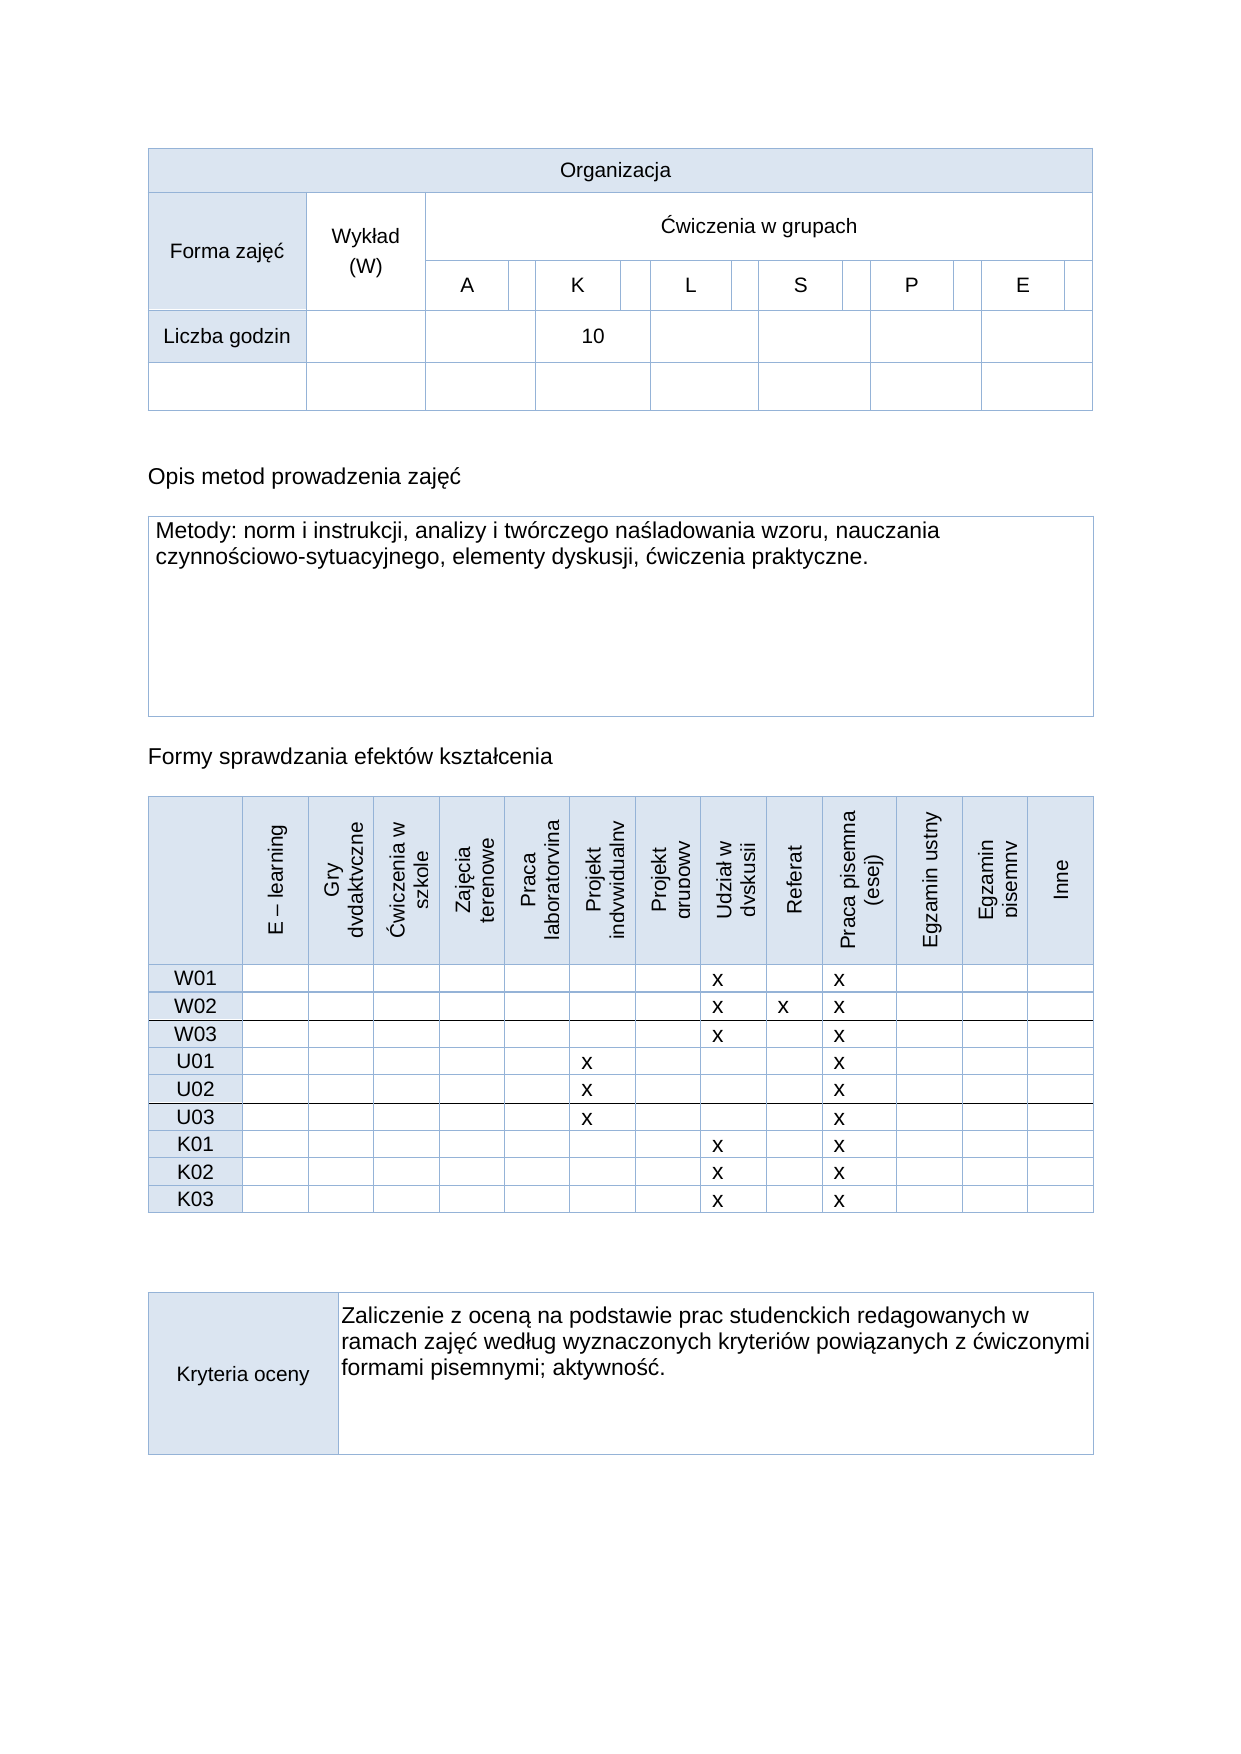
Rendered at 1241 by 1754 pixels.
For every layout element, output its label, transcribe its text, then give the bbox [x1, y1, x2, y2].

table_cell [963, 1158, 1027, 1185]
table_cell Liczba godzin [149, 311, 306, 362]
table_cell [701, 1075, 766, 1102]
table_cell [426, 311, 535, 362]
table_cell x [823, 1075, 896, 1102]
table_cell [897, 1131, 962, 1157]
table_header Praca pisemna (esej) [823, 797, 896, 964]
table_cell x [701, 1186, 766, 1212]
table_header Praca laboratoryjna [505, 797, 569, 964]
table_cell [440, 993, 504, 1019]
table_cell x [767, 993, 822, 1019]
table_cell 10 [536, 311, 650, 362]
table_cell [897, 1104, 962, 1130]
table_cell [505, 1075, 569, 1102]
table_cell A [426, 261, 508, 309]
table_cell [732, 261, 758, 309]
table_cell K01 [149, 1131, 242, 1157]
table_cell [767, 1131, 822, 1157]
table_cell x [823, 1131, 896, 1157]
table_header Zajęcia terenowe [440, 797, 504, 964]
table_cell [570, 965, 635, 991]
table_cell [982, 311, 1092, 362]
table_cell [767, 1104, 822, 1130]
table_cell [440, 1131, 504, 1157]
table_cell [505, 965, 569, 991]
table_cell [897, 1186, 962, 1212]
table_cell Organizacja [149, 149, 1092, 192]
table_cell [1028, 1131, 1093, 1157]
table_cell [897, 1158, 962, 1185]
table_cell [243, 993, 308, 1019]
table_cell [374, 1075, 439, 1102]
table_cell [897, 1021, 962, 1047]
table_header E – learning [243, 797, 308, 964]
table_cell x [823, 1048, 896, 1074]
table_cell x [701, 1021, 766, 1047]
table_cell [636, 1158, 700, 1185]
table_cell [636, 1131, 700, 1157]
table_cell [243, 1186, 308, 1212]
table_cell x [701, 965, 766, 991]
table_cell [309, 1131, 373, 1157]
table_cell [636, 1048, 700, 1074]
table_cell [440, 1021, 504, 1047]
table_header Udział w dyskusji [701, 797, 766, 964]
table_cell [243, 1104, 308, 1130]
table_cell [570, 993, 635, 1019]
table_cell [307, 363, 425, 410]
table_cell [374, 1048, 439, 1074]
table_header Zaliczenie z oceną na podstawie prac studenckich redagowanych w ramach zajęć według wyznaczonych kryteriów powiązanych z ćwiczonymi formami pisemnymi; aktywność. [339, 1293, 1093, 1454]
table_cell x [823, 1021, 896, 1047]
table_cell [374, 965, 439, 991]
table_cell [767, 1021, 822, 1047]
table_cell [963, 1131, 1027, 1157]
table_cell [843, 261, 870, 309]
table_cell [505, 1158, 569, 1185]
table_cell x [570, 1104, 635, 1130]
table_cell [897, 965, 962, 991]
table_cell U01 [149, 1048, 242, 1074]
table_cell [440, 1186, 504, 1212]
table_cell [243, 1075, 308, 1102]
table_cell L [651, 261, 731, 309]
table_cell E [982, 261, 1064, 309]
table_cell [570, 1131, 635, 1157]
table_cell [309, 1048, 373, 1074]
table_cell [440, 1104, 504, 1130]
table_cell [374, 1186, 439, 1212]
table_cell x [701, 993, 766, 1019]
table_cell [871, 311, 981, 362]
table_cell [651, 311, 758, 362]
table_header Referat [767, 797, 822, 964]
table_cell [1065, 261, 1092, 309]
table_cell [309, 1021, 373, 1047]
table_cell [440, 1048, 504, 1074]
table_cell [963, 993, 1027, 1019]
table_cell Forma zajęć [149, 193, 306, 309]
table_cell [759, 311, 870, 362]
table_header Ćwiczenia w szkole [374, 797, 439, 964]
table_cell [897, 993, 962, 1019]
table_header Egzamin ustny [897, 797, 962, 964]
table_header Projekt grupowy [636, 797, 700, 964]
table_cell [1028, 1104, 1093, 1130]
table_cell x [823, 993, 896, 1019]
table_cell [374, 1104, 439, 1130]
table_cell [871, 363, 981, 410]
table_cell [651, 363, 758, 410]
table_header Inne [1028, 797, 1093, 964]
table_cell [570, 1186, 635, 1212]
table_cell [636, 1021, 700, 1047]
table_header Kryteria oceny [149, 1293, 338, 1454]
table_cell x [823, 1158, 896, 1185]
table_cell [1028, 993, 1093, 1019]
table_cell [767, 1186, 822, 1212]
table_cell K02 [149, 1158, 242, 1185]
table_cell [636, 965, 700, 991]
table_cell [374, 1158, 439, 1185]
table_cell [505, 993, 569, 1019]
table_cell [426, 363, 535, 410]
table_cell [767, 1158, 822, 1185]
table_cell [1028, 1186, 1093, 1212]
table_cell [505, 1186, 569, 1212]
table_cell S [759, 261, 842, 309]
table_cell x [823, 1104, 896, 1130]
table_cell [509, 261, 535, 309]
table_cell [963, 1048, 1027, 1074]
table_cell [570, 1158, 635, 1185]
table_cell [963, 1075, 1027, 1102]
table_cell [963, 1186, 1027, 1212]
table_cell [636, 1075, 700, 1102]
table_cell [374, 1131, 439, 1157]
table_cell W03 [149, 1021, 242, 1047]
table_cell K03 [149, 1186, 242, 1212]
table_cell K [536, 261, 620, 309]
table_cell Ćwiczenia w grupach [426, 193, 1092, 260]
table_header Metody: norm i instrukcji, analizy i twórczego naśladowania wzoru, nauczania czynnościowo-sytuacyjnego, elementy dyskusji, ćwiczenia praktyczne. [149, 517, 1093, 716]
table_cell [963, 1104, 1027, 1130]
table_cell x [823, 965, 896, 991]
table_cell [621, 261, 650, 309]
table_cell U03 [149, 1104, 242, 1130]
text Opis metod prowadzenia zajęć [148, 463, 1093, 489]
table_cell [954, 261, 981, 309]
table_cell [636, 993, 700, 1019]
table_cell [1028, 1021, 1093, 1047]
table_cell [440, 1158, 504, 1185]
table_cell [767, 965, 822, 991]
table_cell P [871, 261, 953, 309]
table_cell [374, 993, 439, 1019]
table_cell [440, 1075, 504, 1102]
table_cell [701, 1048, 766, 1074]
text Formy sprawdzania efektów kształcenia [148, 743, 1093, 769]
table_cell [570, 1021, 635, 1047]
table_cell [536, 363, 650, 410]
table_cell [440, 965, 504, 991]
table_cell [1028, 1158, 1093, 1185]
table_cell W01 [149, 965, 242, 991]
table_cell [963, 1021, 1027, 1047]
table_cell [505, 1131, 569, 1157]
table_cell [307, 311, 425, 362]
table_header Egzamin pisemny [963, 797, 1027, 964]
table_cell [767, 1048, 822, 1074]
table_cell [374, 1021, 439, 1047]
table_cell [1028, 1075, 1093, 1102]
table_cell U02 [149, 1075, 242, 1102]
table_cell [1028, 1048, 1093, 1074]
table_cell x [570, 1048, 635, 1074]
table_cell [243, 1158, 308, 1185]
table_cell [759, 363, 870, 410]
table_cell x [570, 1075, 635, 1102]
table_cell x [701, 1158, 766, 1185]
table_cell [309, 1075, 373, 1102]
table_header Projekt indywidualny [570, 797, 635, 964]
table_cell [897, 1048, 962, 1074]
table_cell [963, 965, 1027, 991]
table_cell [309, 965, 373, 991]
table_cell [149, 363, 306, 410]
table_cell x [701, 1131, 766, 1157]
table_cell [982, 363, 1092, 410]
table_cell [767, 1075, 822, 1102]
table_cell [505, 1104, 569, 1130]
table_cell [243, 965, 308, 991]
table_cell W02 [149, 993, 242, 1019]
table_cell [309, 1104, 373, 1130]
table_cell [309, 1158, 373, 1185]
table_cell [505, 1021, 569, 1047]
table_cell [636, 1104, 700, 1130]
table_cell [897, 1075, 962, 1102]
table_cell [309, 1186, 373, 1212]
table_header [149, 797, 242, 964]
table_cell [636, 1186, 700, 1212]
table_cell [309, 993, 373, 1019]
table_cell x [823, 1186, 896, 1212]
table_cell [505, 1048, 569, 1074]
table_cell [243, 1131, 308, 1157]
table_cell [243, 1048, 308, 1074]
table_header Gry dydaktyczne [309, 797, 373, 964]
table_cell [1028, 965, 1093, 991]
table_cell Wykład (W) [307, 193, 425, 309]
table_cell [701, 1104, 766, 1130]
table_cell [243, 1021, 308, 1047]
